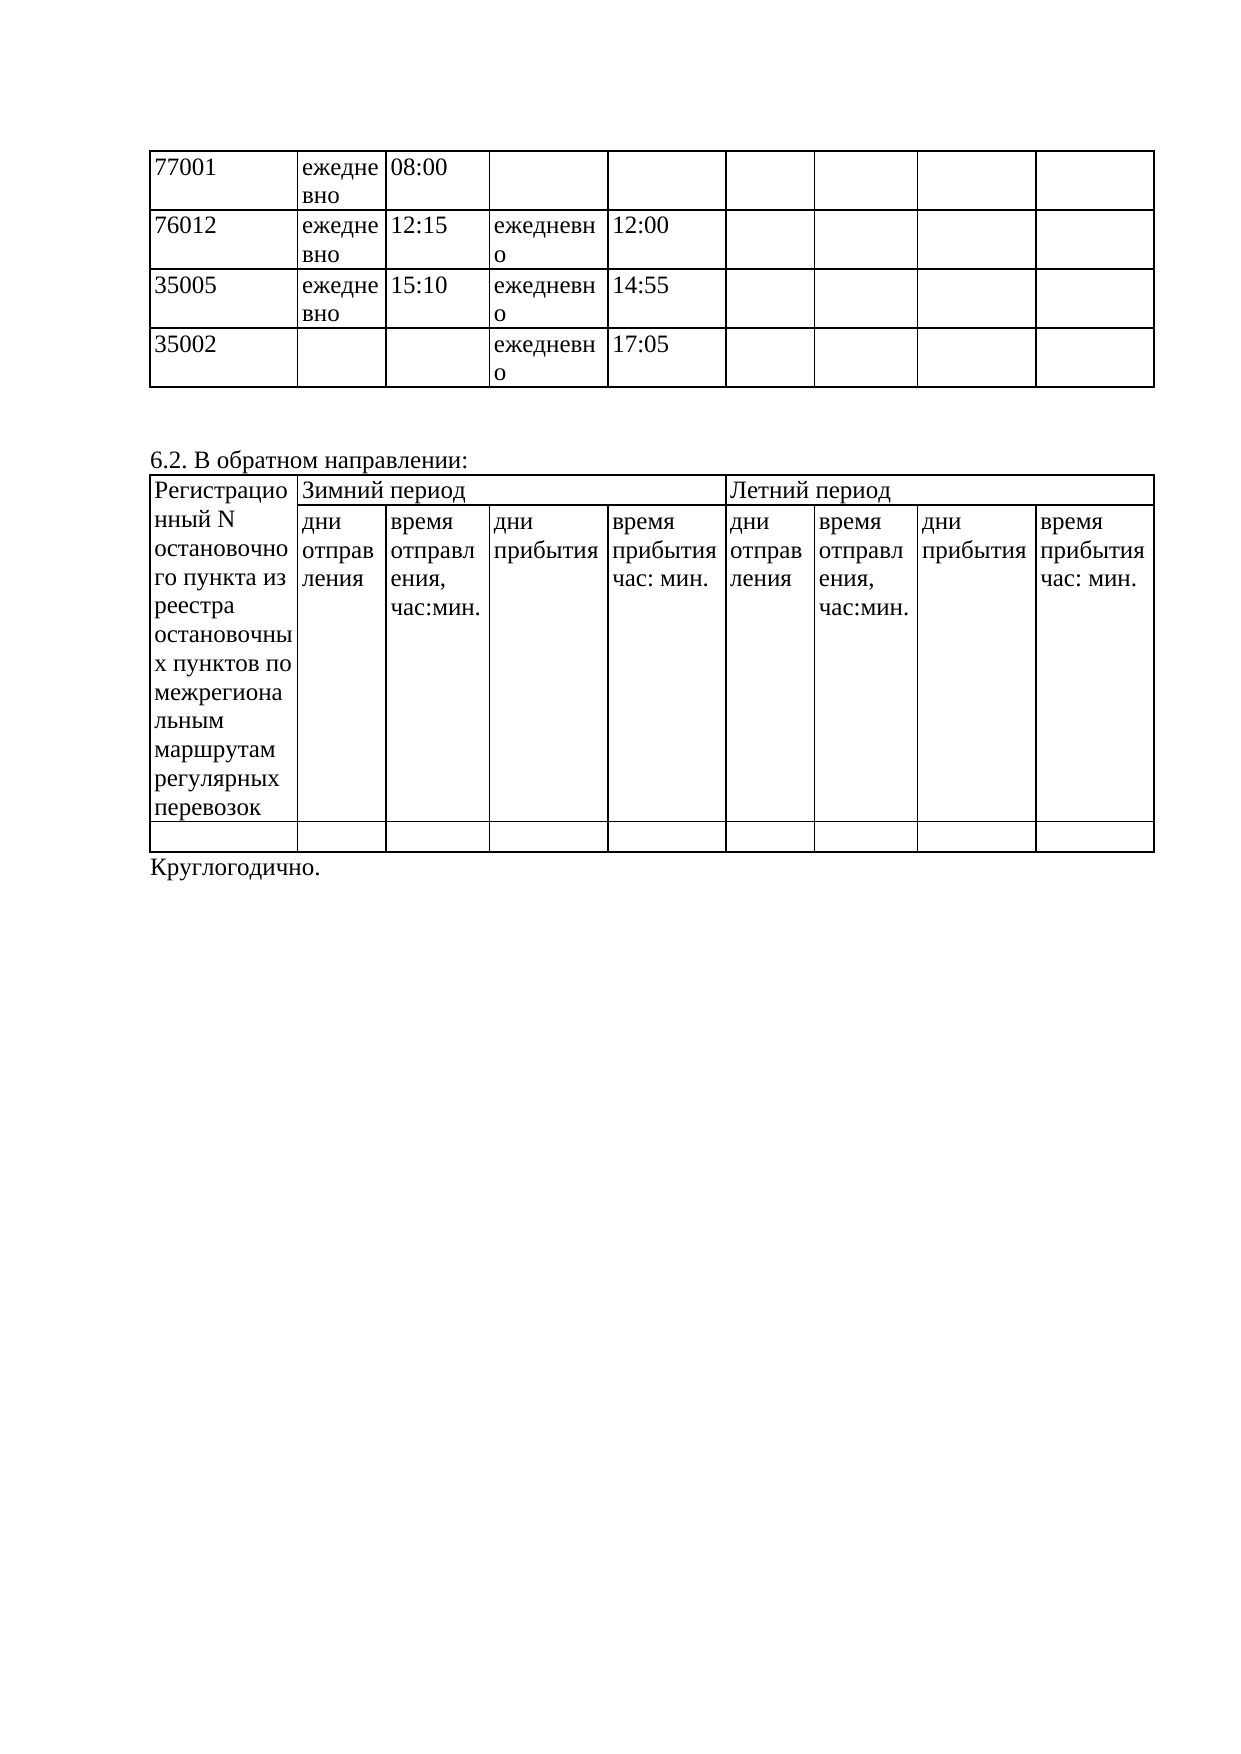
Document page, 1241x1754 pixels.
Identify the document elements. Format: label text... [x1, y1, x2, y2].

table_cell [609, 152, 725, 209]
table_cell [490, 152, 607, 209]
table_cell [727, 329, 814, 386]
table_header Зимний период [298, 476, 725, 504]
table_cell [1037, 211, 1153, 268]
table_cell [298, 329, 385, 386]
table_cell 77001 [151, 152, 297, 209]
table_cell [815, 270, 917, 327]
table_cell 15:10 [387, 270, 489, 327]
table_cell 17:05 [609, 329, 725, 386]
table_cell 14:55 [609, 270, 725, 327]
table_cell [918, 211, 1035, 268]
table_cell 35005 [151, 270, 297, 327]
table_cell [918, 329, 1035, 386]
table_cell [1037, 152, 1153, 209]
table_cell [727, 152, 814, 209]
table_header Летний период [727, 476, 1153, 504]
table_cell [1037, 822, 1153, 851]
table_cell 76012 [151, 211, 297, 268]
table_cell дни отправления [298, 506, 385, 821]
table_cell [298, 822, 385, 851]
table_cell [815, 152, 917, 209]
table_cell время отправления, час:мин. [387, 506, 489, 821]
table_cell 35002 [151, 329, 297, 386]
table_cell [151, 822, 297, 851]
table_cell дни отправления [727, 506, 814, 821]
table_cell ежедневно [490, 270, 607, 327]
table_cell 08:00 [387, 152, 489, 209]
table_cell время прибытия час: мин. [609, 506, 725, 821]
table_cell [387, 329, 489, 386]
table_cell дни прибытия [490, 506, 607, 821]
table_cell [918, 822, 1035, 851]
table_cell [609, 822, 725, 851]
table_cell [727, 270, 814, 327]
table_cell [490, 822, 607, 851]
table_cell ежедневно [298, 270, 385, 327]
table_cell дни прибытия [918, 506, 1035, 821]
table_cell [918, 270, 1035, 327]
table_cell ежедневно [490, 329, 607, 386]
table_cell 12:00 [609, 211, 725, 268]
table_cell [918, 152, 1035, 209]
table_cell [727, 822, 814, 851]
table_cell время отправления, час:мин. [815, 506, 917, 821]
table_cell ежедневно [490, 211, 607, 268]
table_cell 12:15 [387, 211, 489, 268]
table_cell ежедневно [298, 152, 385, 209]
table_cell [1037, 270, 1153, 327]
table_cell [815, 822, 917, 851]
text Круглогодично. [150, 853, 1090, 881]
table_cell [727, 211, 814, 268]
table_cell [815, 329, 917, 386]
table_cell время прибытия час: мин. [1037, 506, 1153, 821]
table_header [151, 476, 297, 821]
table_cell [815, 211, 917, 268]
table_cell ежедневно [298, 211, 385, 268]
table_cell [1037, 329, 1153, 386]
table_cell [387, 822, 489, 851]
text 6.2. В обратном направлении: [150, 445, 1090, 474]
